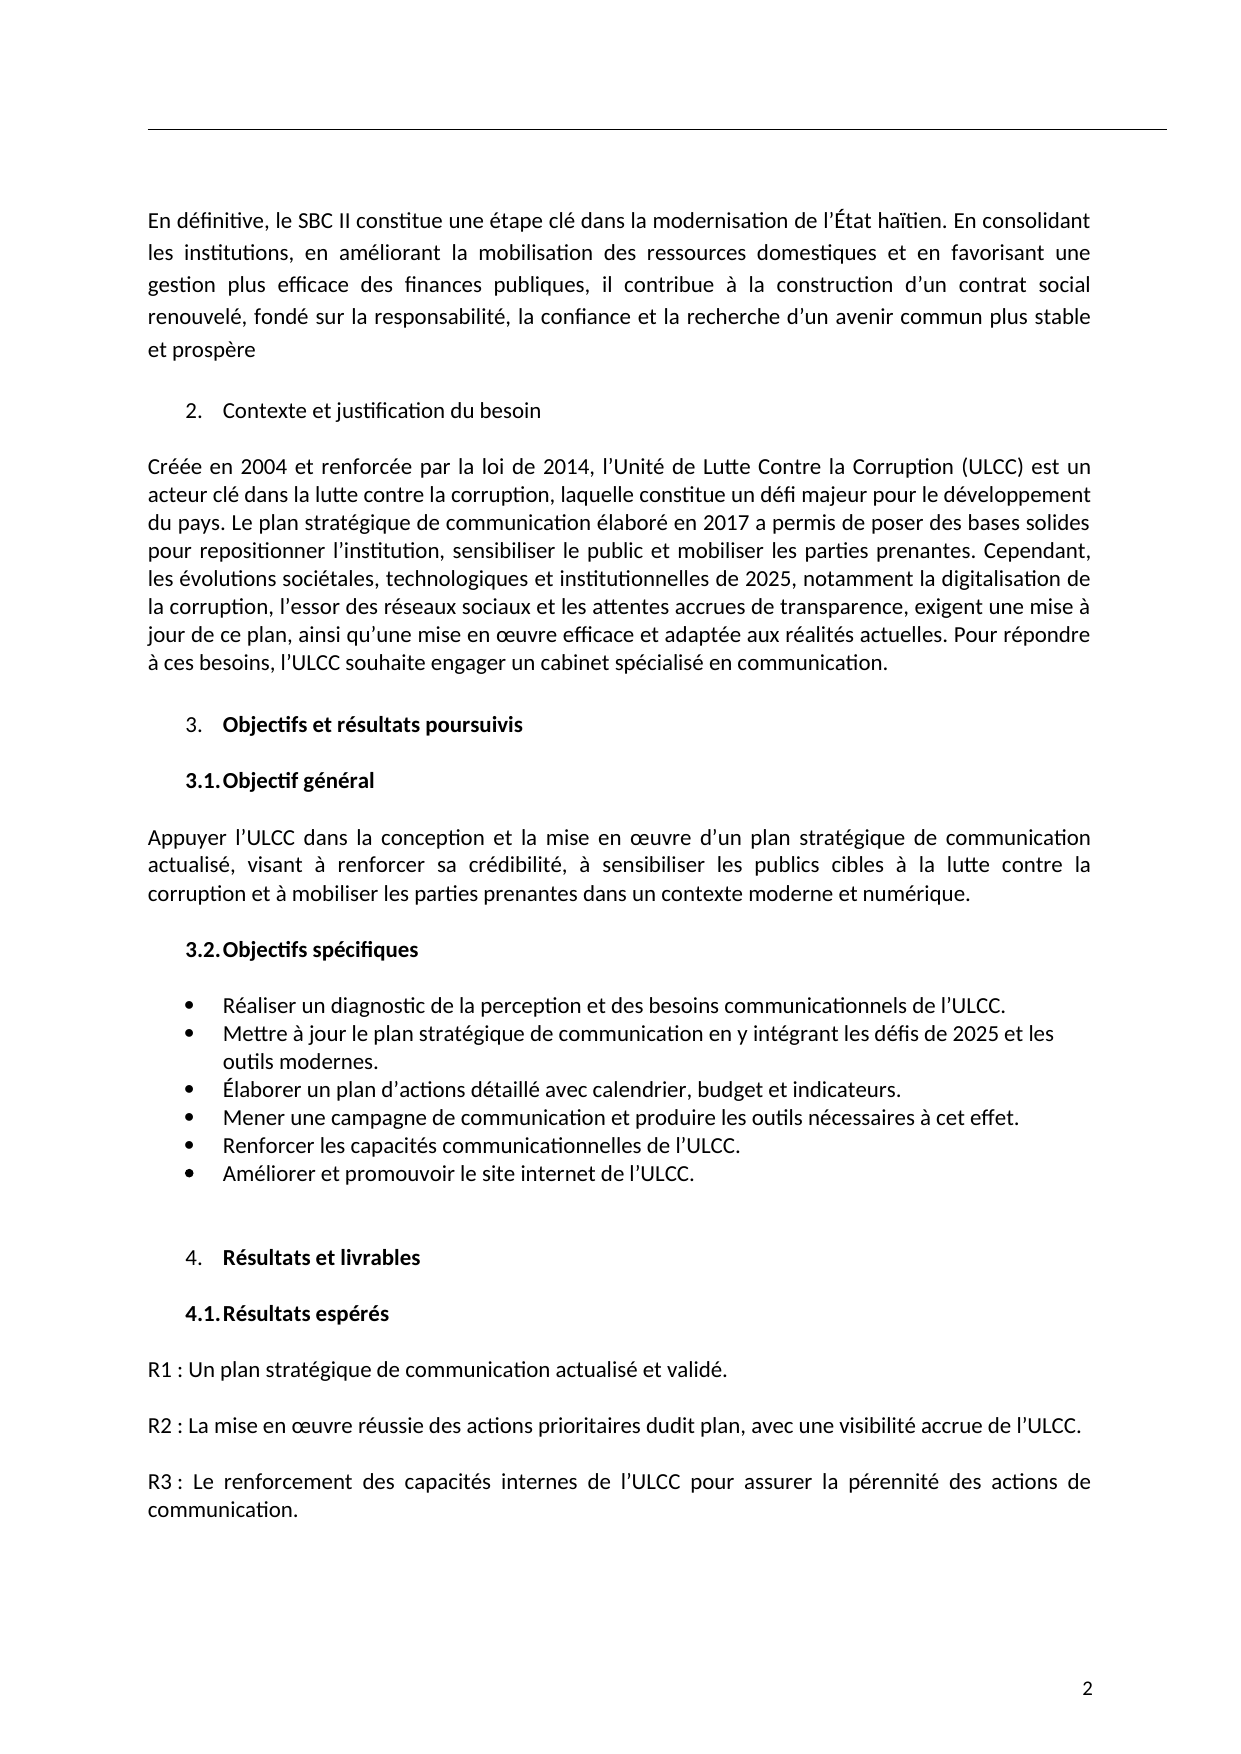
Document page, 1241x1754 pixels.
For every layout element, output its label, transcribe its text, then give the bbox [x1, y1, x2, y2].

list Mettre à jour le plan stratégique de communication en y intégrant les défis de 2025 et les outils modernes. [185, 1019, 1093, 1075]
list Améliorer et promouvoir le site internet de l’ULCC. [185, 1159, 1093, 1187]
text R1 : Un plan stratégique de communication actualisé et validé. [148, 1355, 1093, 1383]
list Résultats et livrables [185, 1243, 1093, 1271]
list Objectifs et résultats poursuivis [185, 711, 1093, 738]
text R2 : La mise en œuvre réussie des actions prioritaires dudit plan, avec une visibilité accrue de l’ULCC. [148, 1383, 1093, 1439]
list Réaliser un diagnostic de la perception et des besoins communicationnels de l’ULCC. [185, 991, 1093, 1019]
list Objectif général [185, 767, 1093, 794]
list Contexte et justification du besoin [185, 396, 1093, 424]
text R3 : Le renforcement des capacités internes de l’ULCC pour assurer la pérennité des actions de communication. [148, 1439, 1093, 1523]
list Mener une campagne de communication et produire les outils nécessaires à cet effet. [185, 1103, 1093, 1131]
list Élaborer un plan d’actions détaillé avec calendrier, budget et indicateurs. [185, 1075, 1093, 1103]
list Résultats espérés [185, 1299, 1093, 1327]
list Renforcer les capacités communicationnelles de l’ULCC. [185, 1131, 1093, 1159]
text En définitive, le SBC II constitue une étape clé dans la modernisation de l’État haïtien. En consolidant les institutions, en améliorant la mobilisation des ressources domestiques et en favorisant une gestion plus efficace des finances publiques, il contribue à la construction d’un contrat social renouvelé, fondé sur la responsabilité, la confiance et la recherche d’un avenir commun plus stable et prospère [148, 206, 1093, 363]
text Appuyer l’ULCC dans la conception et la mise en œuvre d’un plan stratégique de communication actualisé, visant à renforcer sa crédibilité, à sensibiliser les publics cibles à la lutte contre la corruption et à mobiliser les parties prenantes dans un contexte moderne et numérique. [148, 823, 1093, 907]
text Créée en 2004 et renforcée par la loi de 2014, l’Unité de Lutte Contre la Corruption (ULCC) est un acteur clé dans la lutte contre la corruption, laquelle constitue un défi majeur pour le développement du pays. Le plan stratégique de communication élaboré en 2017 a permis de poser des bases solides pour repositionner l’institution, sensibiliser le public et mobiliser les parties prenantes. Cependant, les évolutions sociétales, technologiques et institutionnelles de 2025, notamment la digitalisation de la corruption, l’essor des réseaux sociaux et les attentes accrues de transparence, exigent une mise à jour de ce plan, ainsi qu’une mise en œuvre efficace et adaptée aux réalités actuelles. Pour répondre à ces besoins, l’ULCC souhaite engager un cabinet spécialisé en communication. [148, 452, 1093, 676]
list Objectifs spécifiques [185, 935, 1093, 963]
